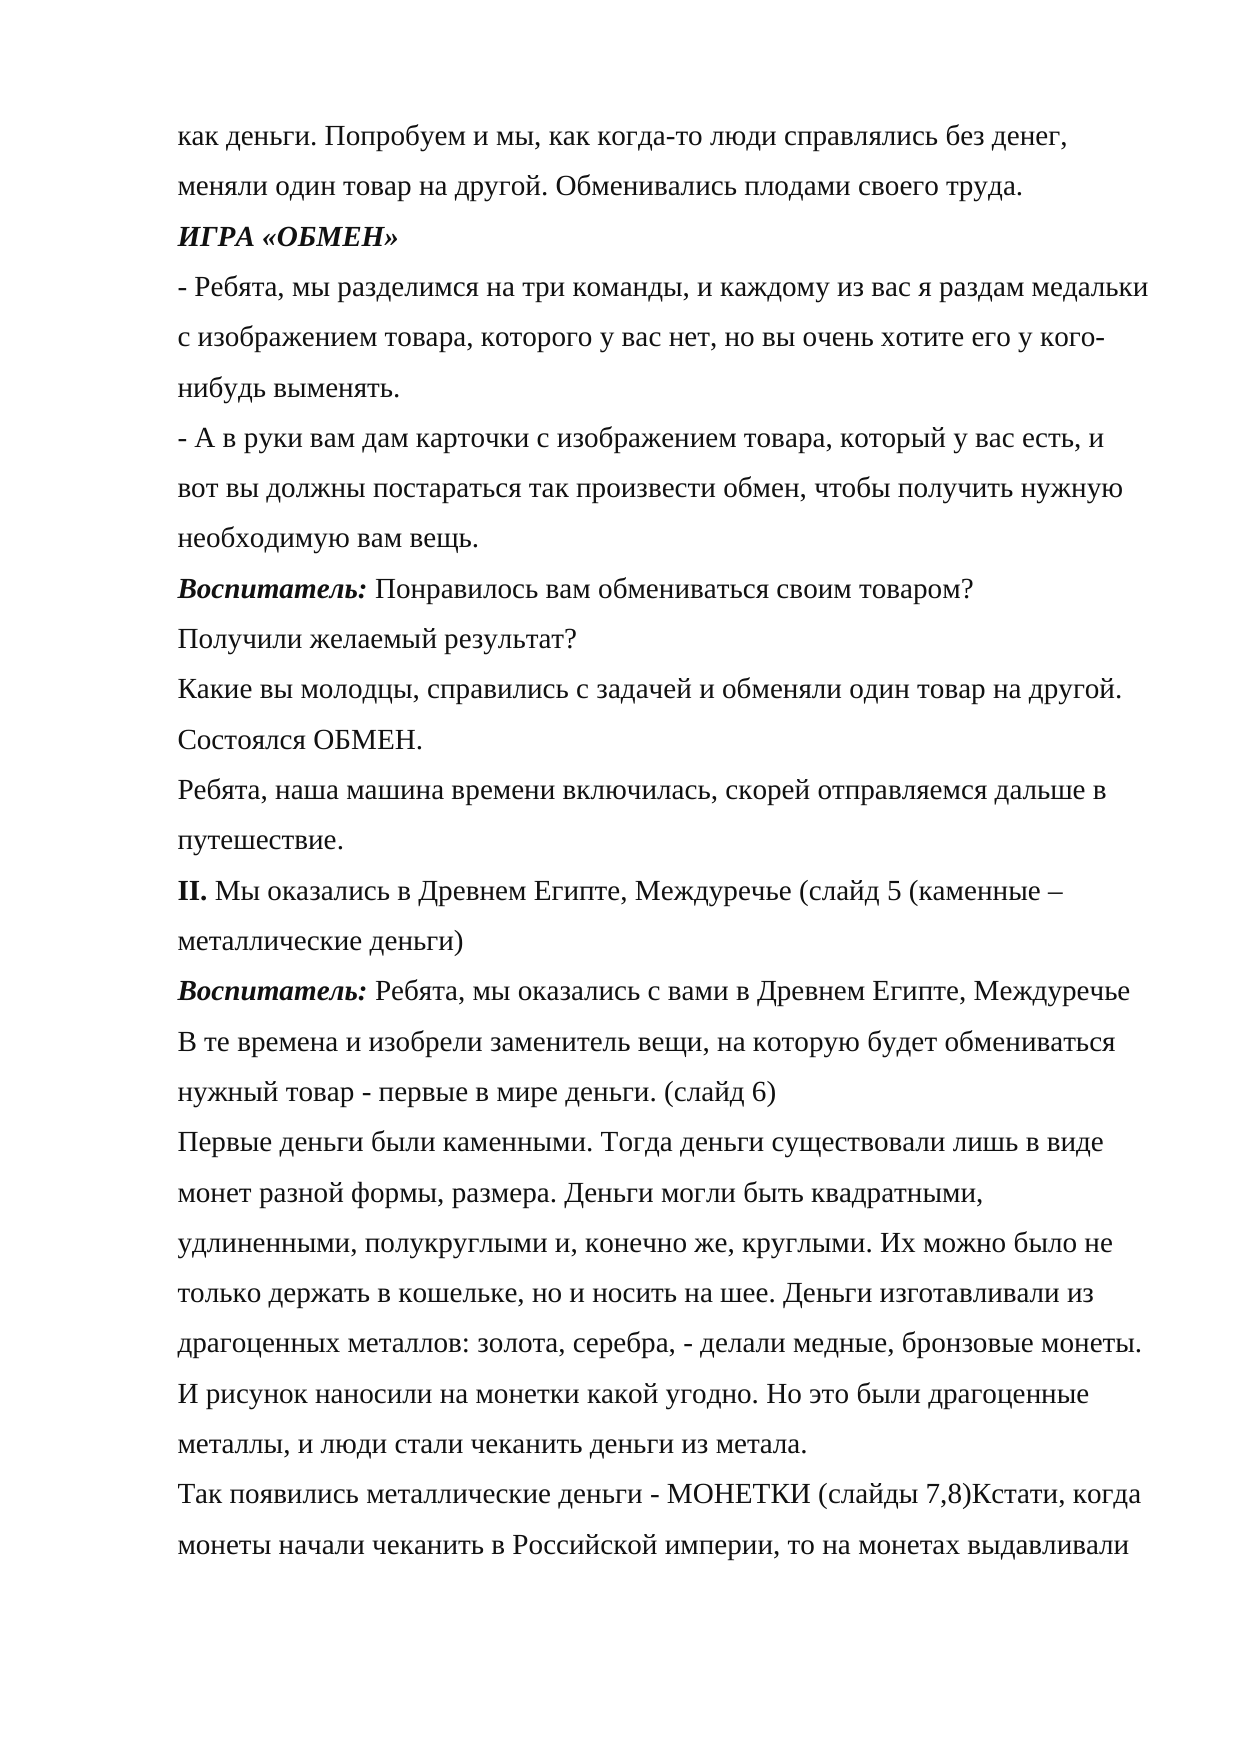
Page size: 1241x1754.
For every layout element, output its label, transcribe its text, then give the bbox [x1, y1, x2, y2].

text Воспитатель: Ребята, мы оказались с вами в Древнем Египте, Междуречье [177, 973, 1152, 1007]
text ИГРА «ОБМЕН» [177, 219, 1152, 252]
text Получили желаемый результат? [177, 621, 1152, 655]
text - Ребята, мы разделимся на три команды, и каждому из вас я раздам медальки с изображением товара, которого у вас нет, но вы очень хотите его у кого-нибудь выменять. [177, 269, 1152, 403]
text В те времена и изобрели заменитель вещи, на которую будет обмениваться нужный товар - первые в мире деньги. (слайд 6) [177, 1024, 1152, 1108]
text Какие вы молодцы, справились с задачей и обменяли один товар на другой. Состоялся ОБМЕН. [177, 672, 1152, 755]
text Ребята, наша машина времени включилась, скорей отправляемся дальше в путешествие. [177, 772, 1152, 856]
text Первые деньги были каменными. Тогда деньги существовали лишь в виде монет разной формы, размера. Деньги могли быть квадратными, удлиненными, полукруглыми и, конечно же, круглыми. Их можно было не только держать в кошельке, но и носить на шее. Деньги изготавливали из драгоценных металлов: золота, серебра, - делали медные, бронзовые монеты. И рисунок наносили на монетки какой угодно. Но это были драгоценные металлы, и люди стали чеканить деньги из метала. [177, 1124, 1152, 1460]
text Воспитатель: Понравилось вам обмениваться своим товаром? [177, 571, 1152, 604]
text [177, 1477, 1152, 1560]
text - А в руки вам дам карточки с изображением товара, который у вас есть, и вот вы должны постараться так произвести обмен, чтобы получить нужную необходимую вам вещь. [177, 420, 1152, 554]
text II. Мы оказались в Древнем Египте, Междуречье (слайд 5 (каменные –металлические деньги) [177, 873, 1152, 957]
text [177, 118, 1152, 202]
